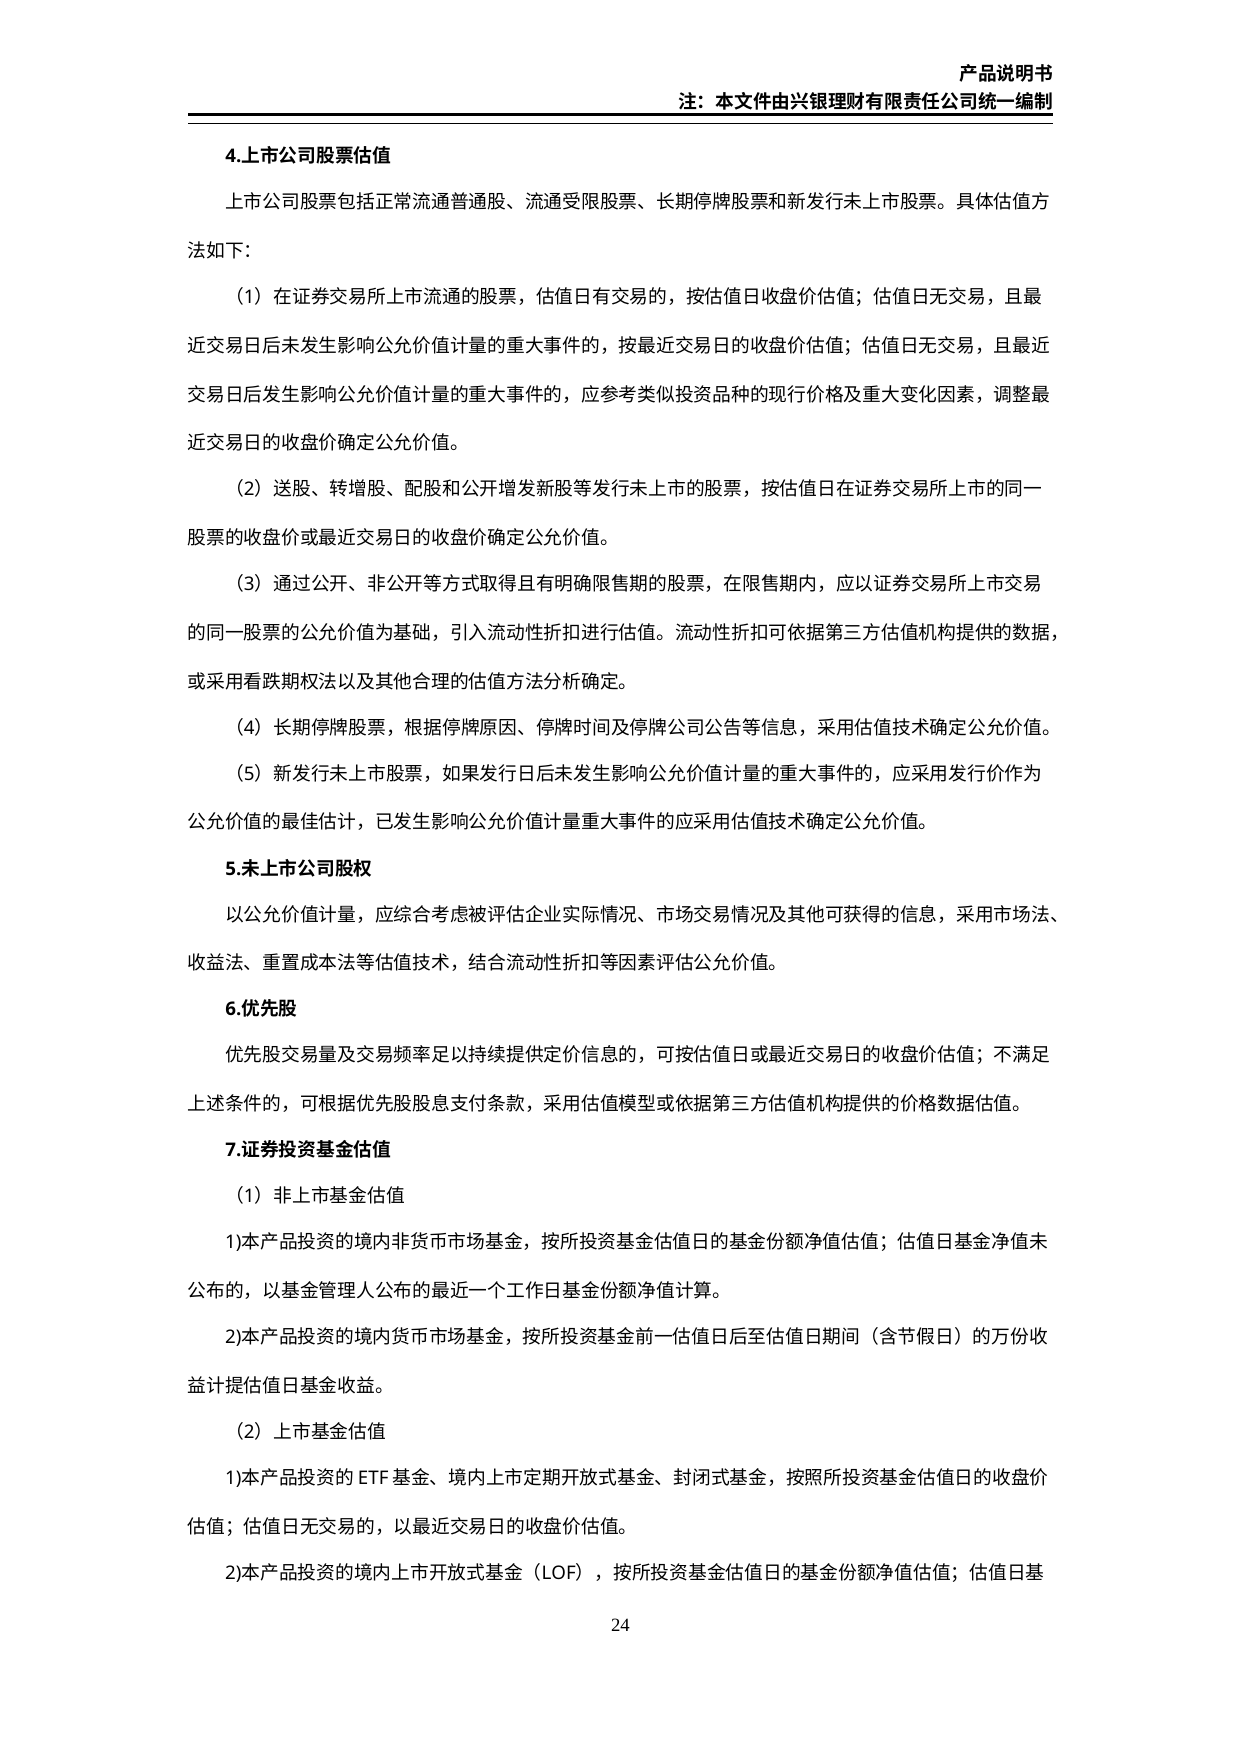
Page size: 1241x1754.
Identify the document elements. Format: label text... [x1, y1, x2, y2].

text （3）通过公开、非公开等方式取得且有明确限售期的股票，在限售期内，应以证券交易所上市交易的同一股票的公允价值为基础，引入流动性折扣进行估值。流动性折扣可依据第三方估值机构提供的数据，或采用看跌期权法以及其他合理的估值方法分析确定。 [187, 566, 1053, 696]
text 优先股交易量及交易频率足以持续提供定价信息的，可按估值日或最近交易日的收盘价估值；不满足上述条件的，可根据优先股股息支付条款，采用估值模型或依据第三方估值机构提供的价格数据估值。 [187, 1037, 1053, 1119]
text （2）送股、转增股、配股和公开增发新股等发行未上市的股票，按估值日在证券交易所上市的同一股票的收盘价或最近交易日的收盘价确定公允价值。 [187, 471, 1053, 553]
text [187, 1555, 1053, 1587]
text 2)本产品投资的境内货币市场基金，按所投资基金前一估值日后至估值日期间（含节假日）的万份收益计提估值日基金收益。 [187, 1319, 1053, 1400]
text 以公允价值计量，应综合考虑被评估企业实际情况、市场交易情况及其他可获得的信息，采用市场法、收益法、重置成本法等估值技术，结合流动性折扣等因素评估公允价值。 [187, 897, 1053, 978]
text 5.未上市公司股权 [187, 851, 1053, 883]
text （2）上市基金估值 [187, 1414, 1053, 1446]
text （1）非上市基金估值 [187, 1178, 1053, 1211]
text （5）新发行未上市股票，如果发行日后未发生影响公允价值计量的重大事件的，应采用发行价作为公允价值的最佳估计，已发生影响公允价值计量重大事件的应采用估值技术确定公允价值。 [187, 756, 1053, 837]
text 7.证券投资基金估值 [187, 1132, 1053, 1165]
text 4.上市公司股票估值 [187, 138, 1053, 171]
text 上市公司股票包括正常流通普通股、流通受限股票、长期停牌股票和新发行未上市股票。具体估值方法如下： [187, 184, 1053, 266]
text 1)本产品投资的ETF基金、境内上市定期开放式基金、封闭式基金，按照所投资基金估值日的收盘价估值；估值日无交易的，以最近交易日的收盘价估值。 [187, 1460, 1053, 1541]
text 6.优先股 [187, 991, 1053, 1024]
text （1）在证券交易所上市流通的股票，估值日有交易的，按估值日收盘价估值；估值日无交易，且最近交易日后未发生影响公允价值计量的重大事件的，按最近交易日的收盘价估值；估值日无交易，且最近交易日后发生影响公允价值计量的重大事件的，应参考类似投资品种的现行价格及重大变化因素，调整最近交易日的收盘价确定公允价值。 [187, 279, 1053, 458]
text 1)本产品投资的境内非货币市场基金，按所投资基金估值日的基金份额净值估值；估值日基金净值未公布的，以基金管理人公布的最近一个工作日基金份额净值计算。 [187, 1224, 1053, 1306]
text （4）长期停牌股票，根据停牌原因、停牌时间及停牌公司公告等信息，采用估值技术确定公允价值。 [187, 710, 1053, 742]
